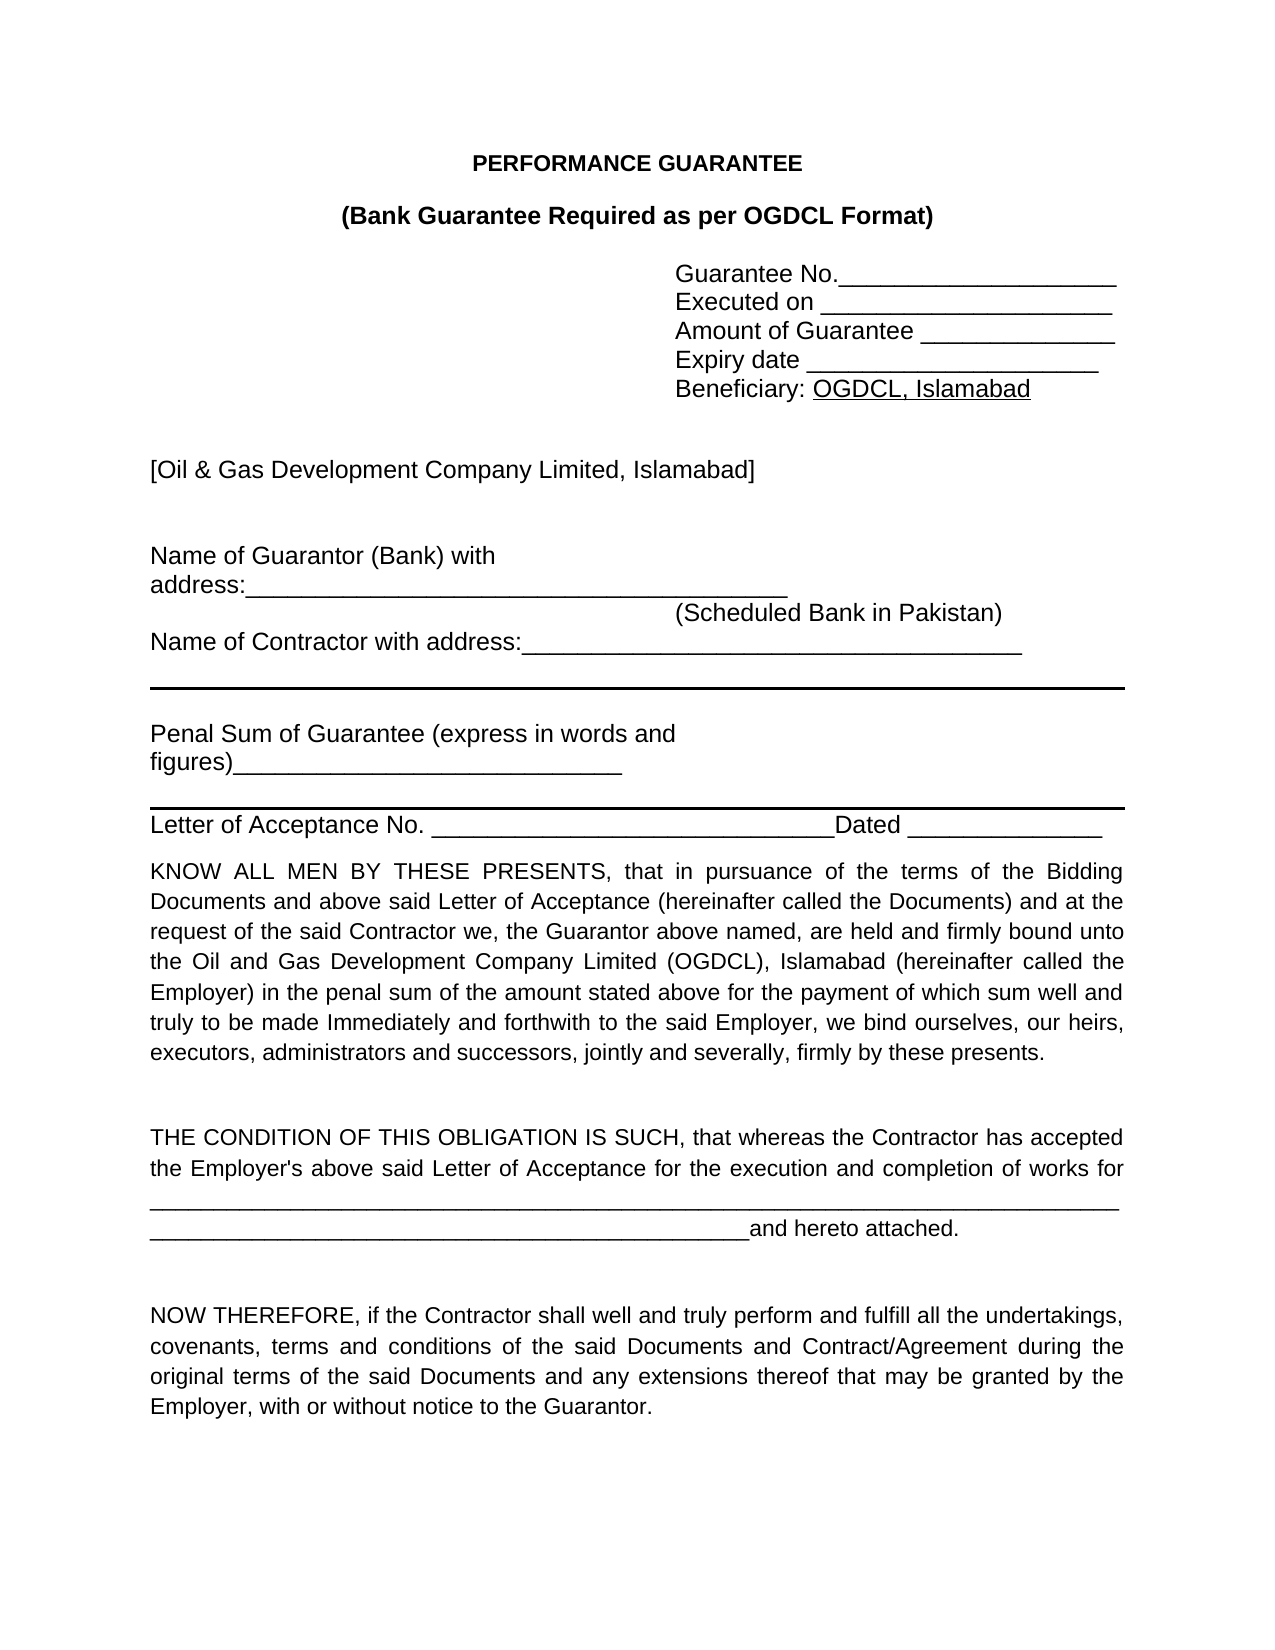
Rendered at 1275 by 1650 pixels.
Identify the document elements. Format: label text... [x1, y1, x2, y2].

text Name of Guarantor (Bank) with address:_______________________________________ [150, 541, 1125, 598]
text Executed on _____________________ [675, 287, 1125, 316]
text Letter of Acceptance No. _____________________________Dated ______________ [150, 810, 1125, 839]
text KNOW ALL MEN BY THESE PRESENTS, that in pursuance of the terms of the Bidding Documents and above said Letter of Acceptance (hereinafter called the Documents) and at the request of the said Contractor we, the Guarantor above named, are held and firmly bound unto the Oil and Gas Development Company Limited (OGDCL), Islamabad (hereinafter called the Employer) in the penal sum of the amount stated above for the payment of which sum well and truly to be made Immediately and forthwith to the said Employer, we bind ourselves, our heirs, executors, administrators and successors, jointly and severally, firmly by these presents. [150, 858, 1125, 1065]
text PERFORMANCE GUARANTEE [150, 150, 1125, 176]
text Penal Sum of Guarantee (express in words and figures)____________________________ [150, 719, 1125, 776]
text Amount of Guarantee ______________ [675, 316, 1125, 345]
text [Oil & Gas Development Company Limited, ] [150, 455, 1125, 483]
text Name of Contractor with address:____________________________________ [150, 627, 1125, 656]
text Expiry date _____________________ [675, 345, 1125, 373]
text Beneficiary: OGDCL, [675, 373, 1125, 402]
text Guarantee No.____________________ [675, 258, 1125, 287]
text (Bank Guarantee Required as per OGDCL Format) [150, 201, 1125, 230]
text (Scheduled Bank in ) [150, 598, 1125, 627]
text NOW THEREFORE, if the Contractor shall well and truly perform and fulfill all the undertakings, covenants, terms and conditions of the said Documents and Contract/Agreement during the original terms of the said Documents and any extensions thereof that may be granted by the Employer, with or without notice to the Guarantor. [150, 1302, 1125, 1419]
text THE CONDITION OF THIS OBLIGATION IS SUCH, that whereas the Contractor has accepted the Employer's above said Letter of Acceptance for the execution and completion of works for ___________________________________________________________________________________________________________________________and hereto attached. [150, 1124, 1125, 1241]
